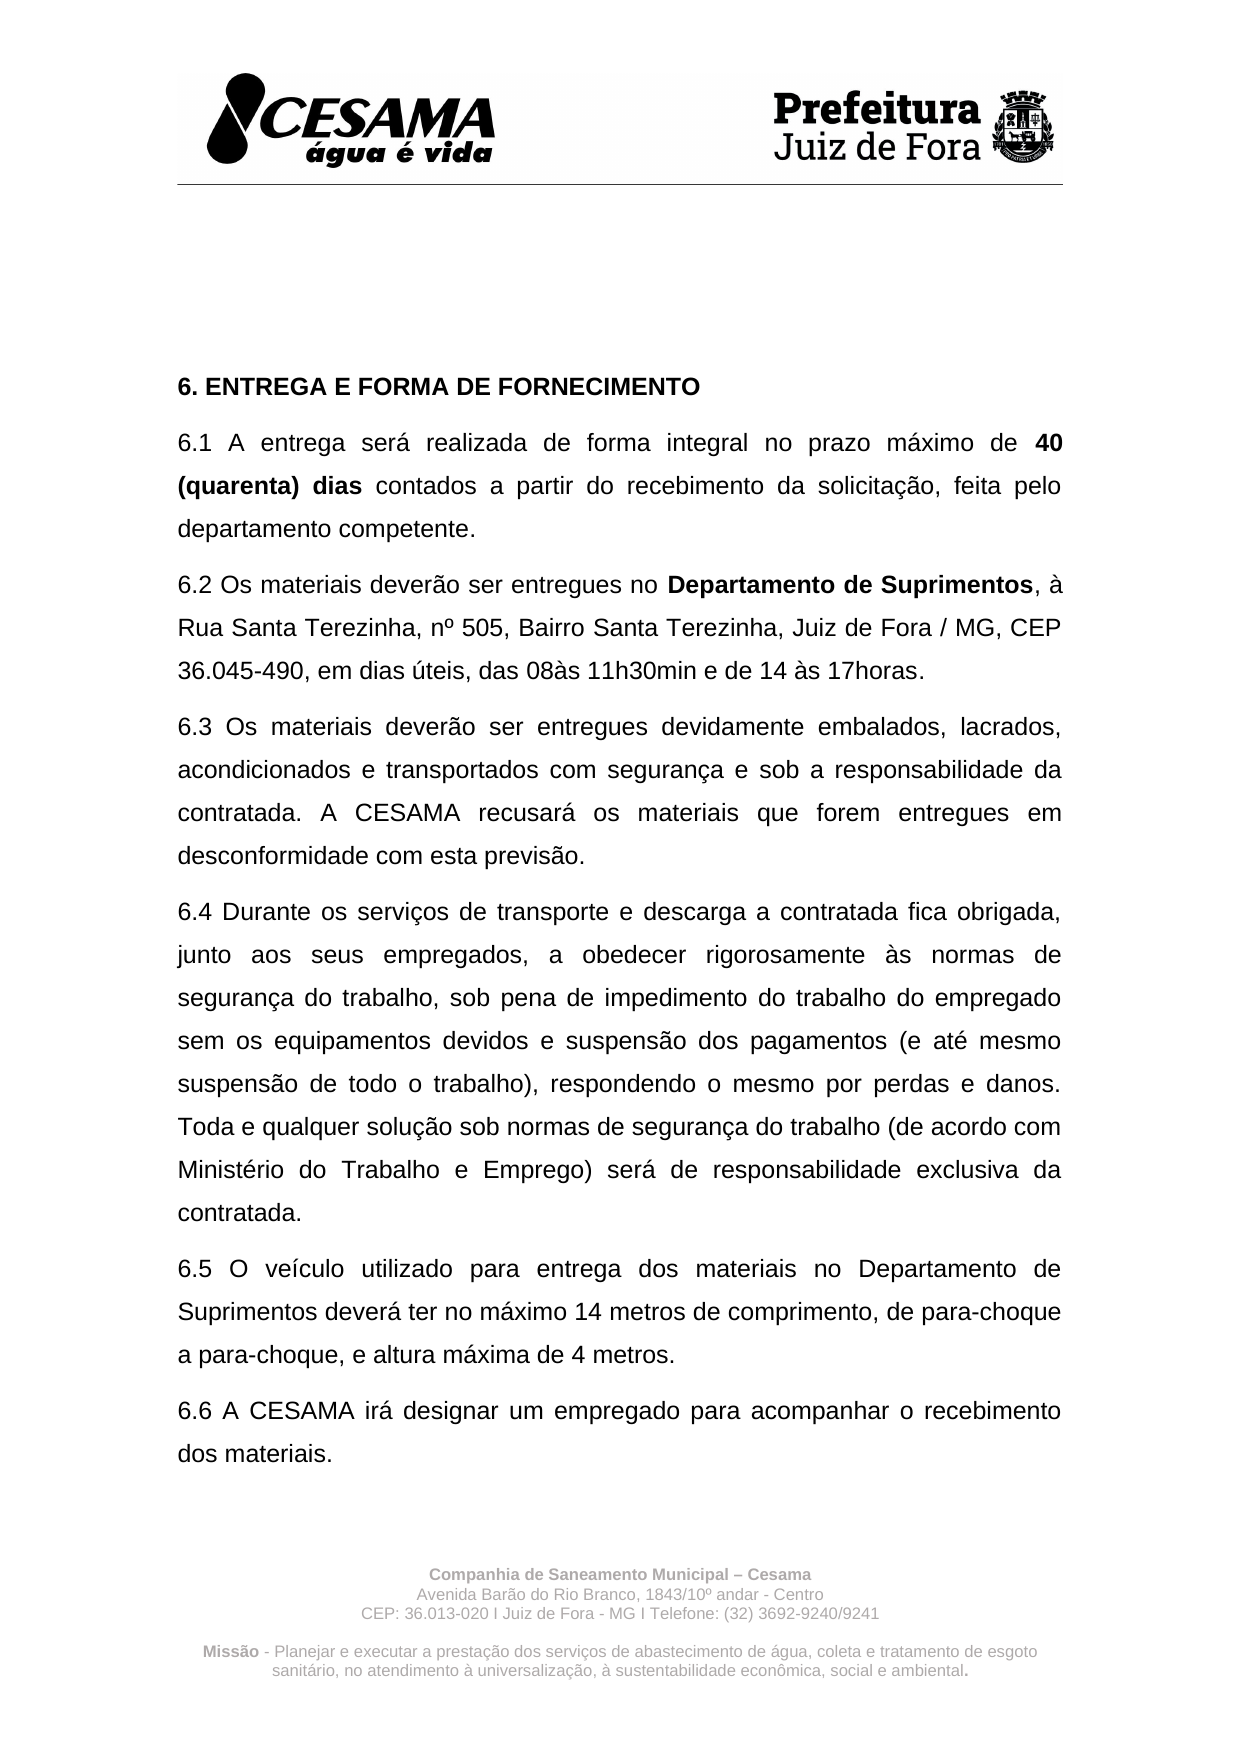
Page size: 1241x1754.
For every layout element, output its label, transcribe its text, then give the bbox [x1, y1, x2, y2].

text 6.3 Os materiais deverão ser entregues devidamente embalados, lacrados, acondicionados e transportados com segurança e sob a responsabilidade da contratada. A CESAMA recusará os materiais que forem entregues em desconformidade com esta previsão. [177, 712, 1063, 870]
text 6.6 A CESAMA irá designar um empregado para acompanhar o recebimento dos materiais. [177, 1396, 1063, 1468]
text 6.5 O veículo utilizado para entrega dos materiais no Departamento de Suprimentos deverá ter no máximo 14 metros de comprimento, de para-choque a para-choque, e altura máxima de 4 metros. [177, 1254, 1063, 1369]
text 6. ENTREGA E FORMA DE FORNECIMENTO [177, 372, 1063, 401]
text 6.1 A entrega será realizada de forma integral no prazo máximo de 40 (quarenta) dias contados a partir do recebimento da solicitação, feita pelo departamento competente. [177, 428, 1063, 543]
text 6.4 Durante os serviços de transporte e descarga a contratada fica obrigada, junto aos seus empregados, a obedecer rigorosamente às normas de segurança do trabalho, sob pena de impedimento do trabalho do empregado sem os equipamentos devidos e suspensão dos pagamentos (e até mesmo suspensão de todo o trabalho), respondendo o mesmo por perdas e danos. Toda e qualquer solução sob normas de segurança do trabalho (de acordo com Ministério do Trabalho e Emprego) será de responsabilidade exclusiva da contratada. [177, 897, 1063, 1227]
text 6.2 Os materiais deverão ser entregues no Departamento de Suprimentos, à Rua Santa Terezinha, nº 505, Bairro Santa Terezinha, Juiz de Fora / MG, CEP 36.045-490, em dias úteis, das 08às 11h30min e de 14 às 17horas. [177, 570, 1063, 685]
picture [177, 73, 1063, 185]
